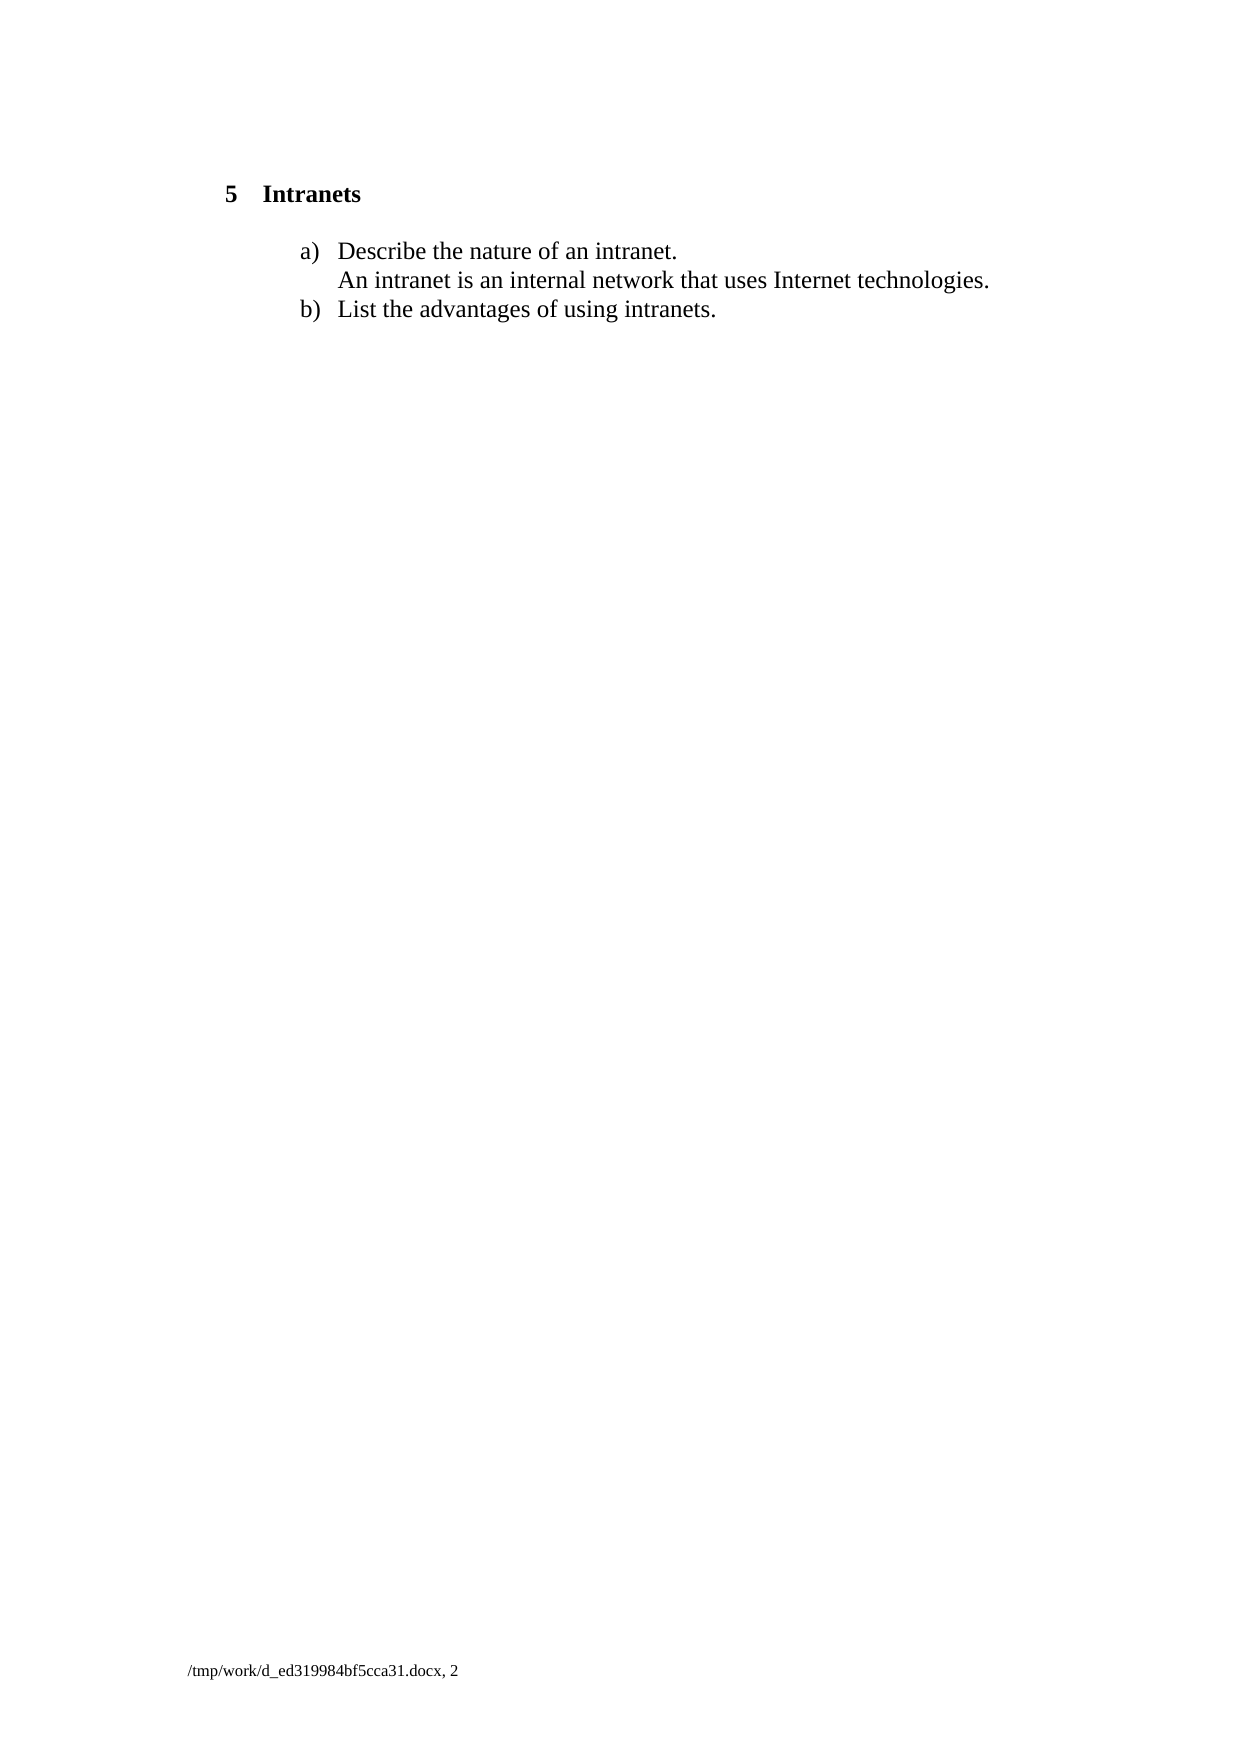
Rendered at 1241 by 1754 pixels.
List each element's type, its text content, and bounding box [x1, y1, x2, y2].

list Describe the nature of an intranet. [300, 236, 1053, 265]
list Intranets [225, 179, 1053, 207]
text An intranet is an internal network that uses Internet technologies. [337, 265, 1053, 294]
list List the advantages of using intranets. [300, 294, 1053, 322]
